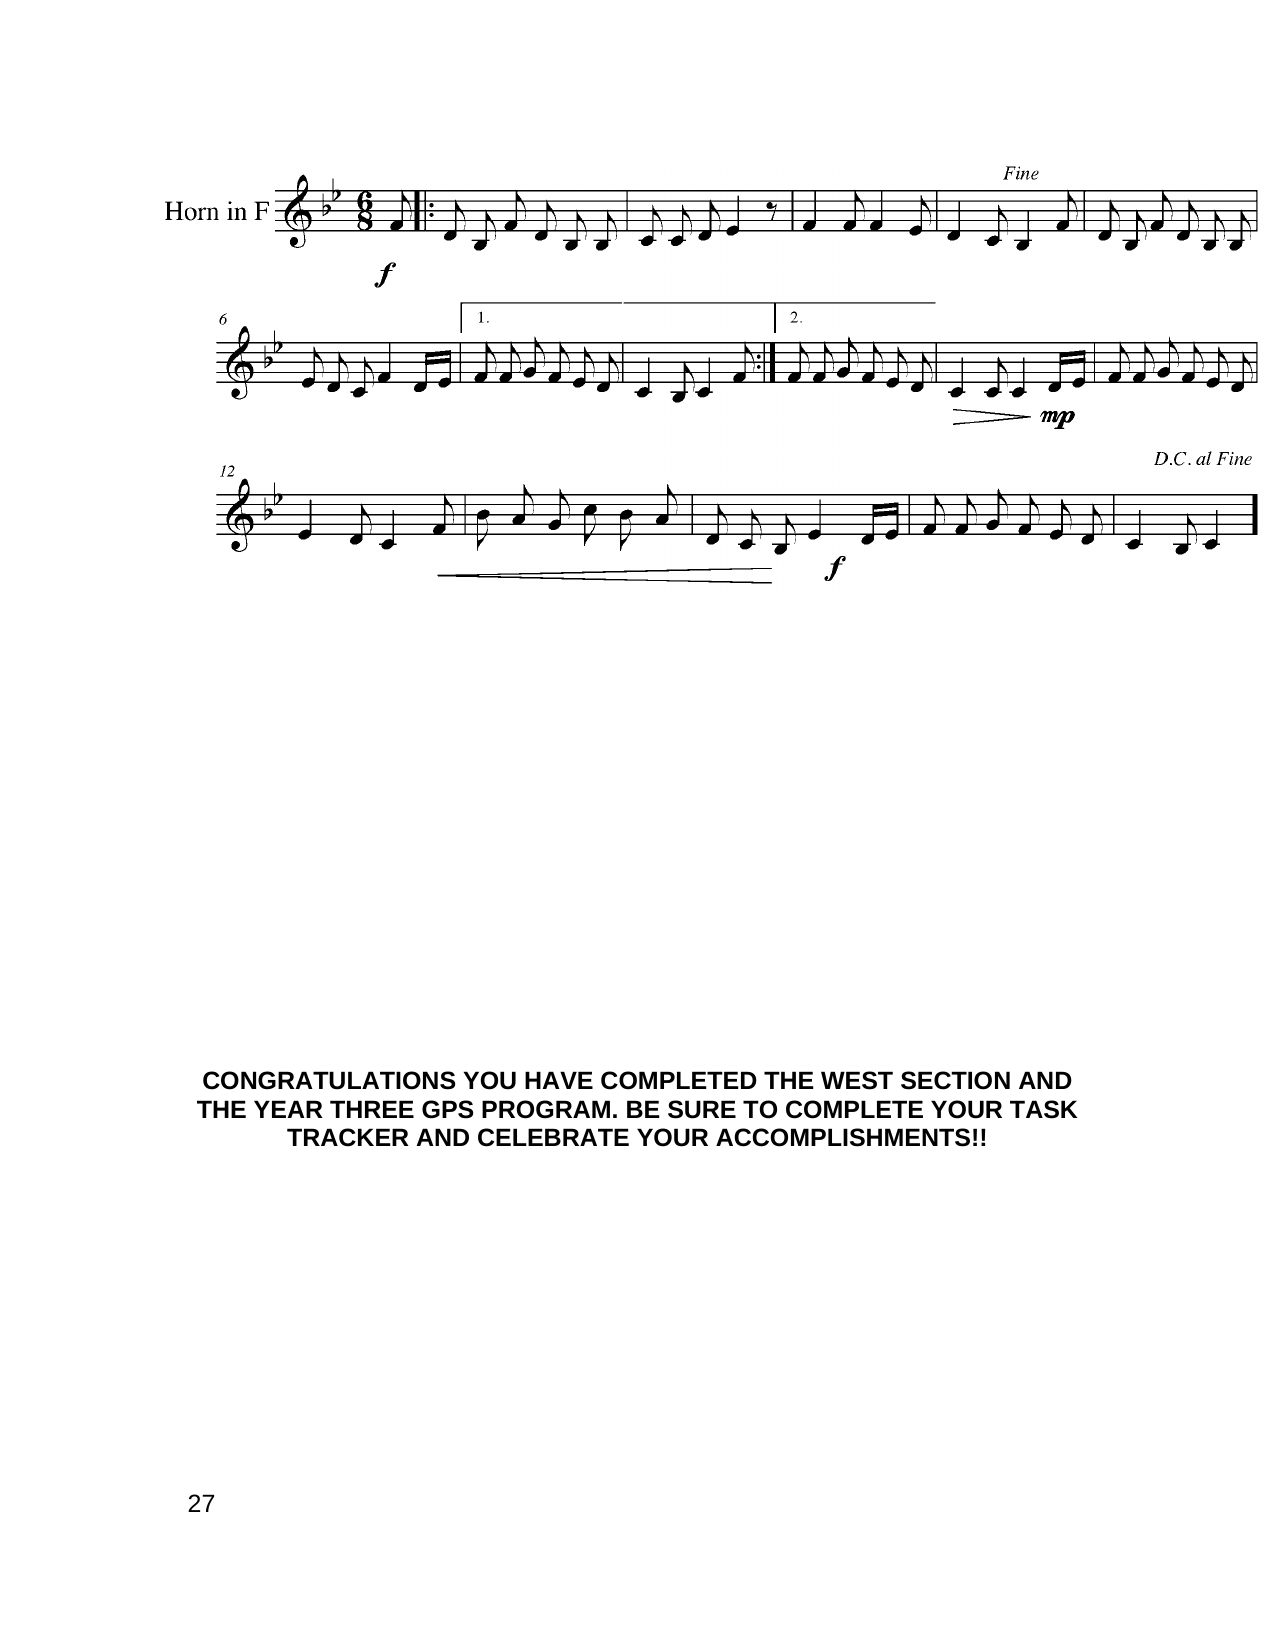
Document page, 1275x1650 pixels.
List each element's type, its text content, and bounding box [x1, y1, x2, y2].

picture [154, 165, 1269, 606]
text CONGRATULATIONS YOU HAVE COMPLETED THE WEST SECTION AND THE YEAR THREE GPS PROGRAM. BE SURE TO COMPLETE YOUR TASK TRACKER AND CELEBRATE YOUR ACCOMPLISHMENTS!! [187, 1066, 1087, 1152]
